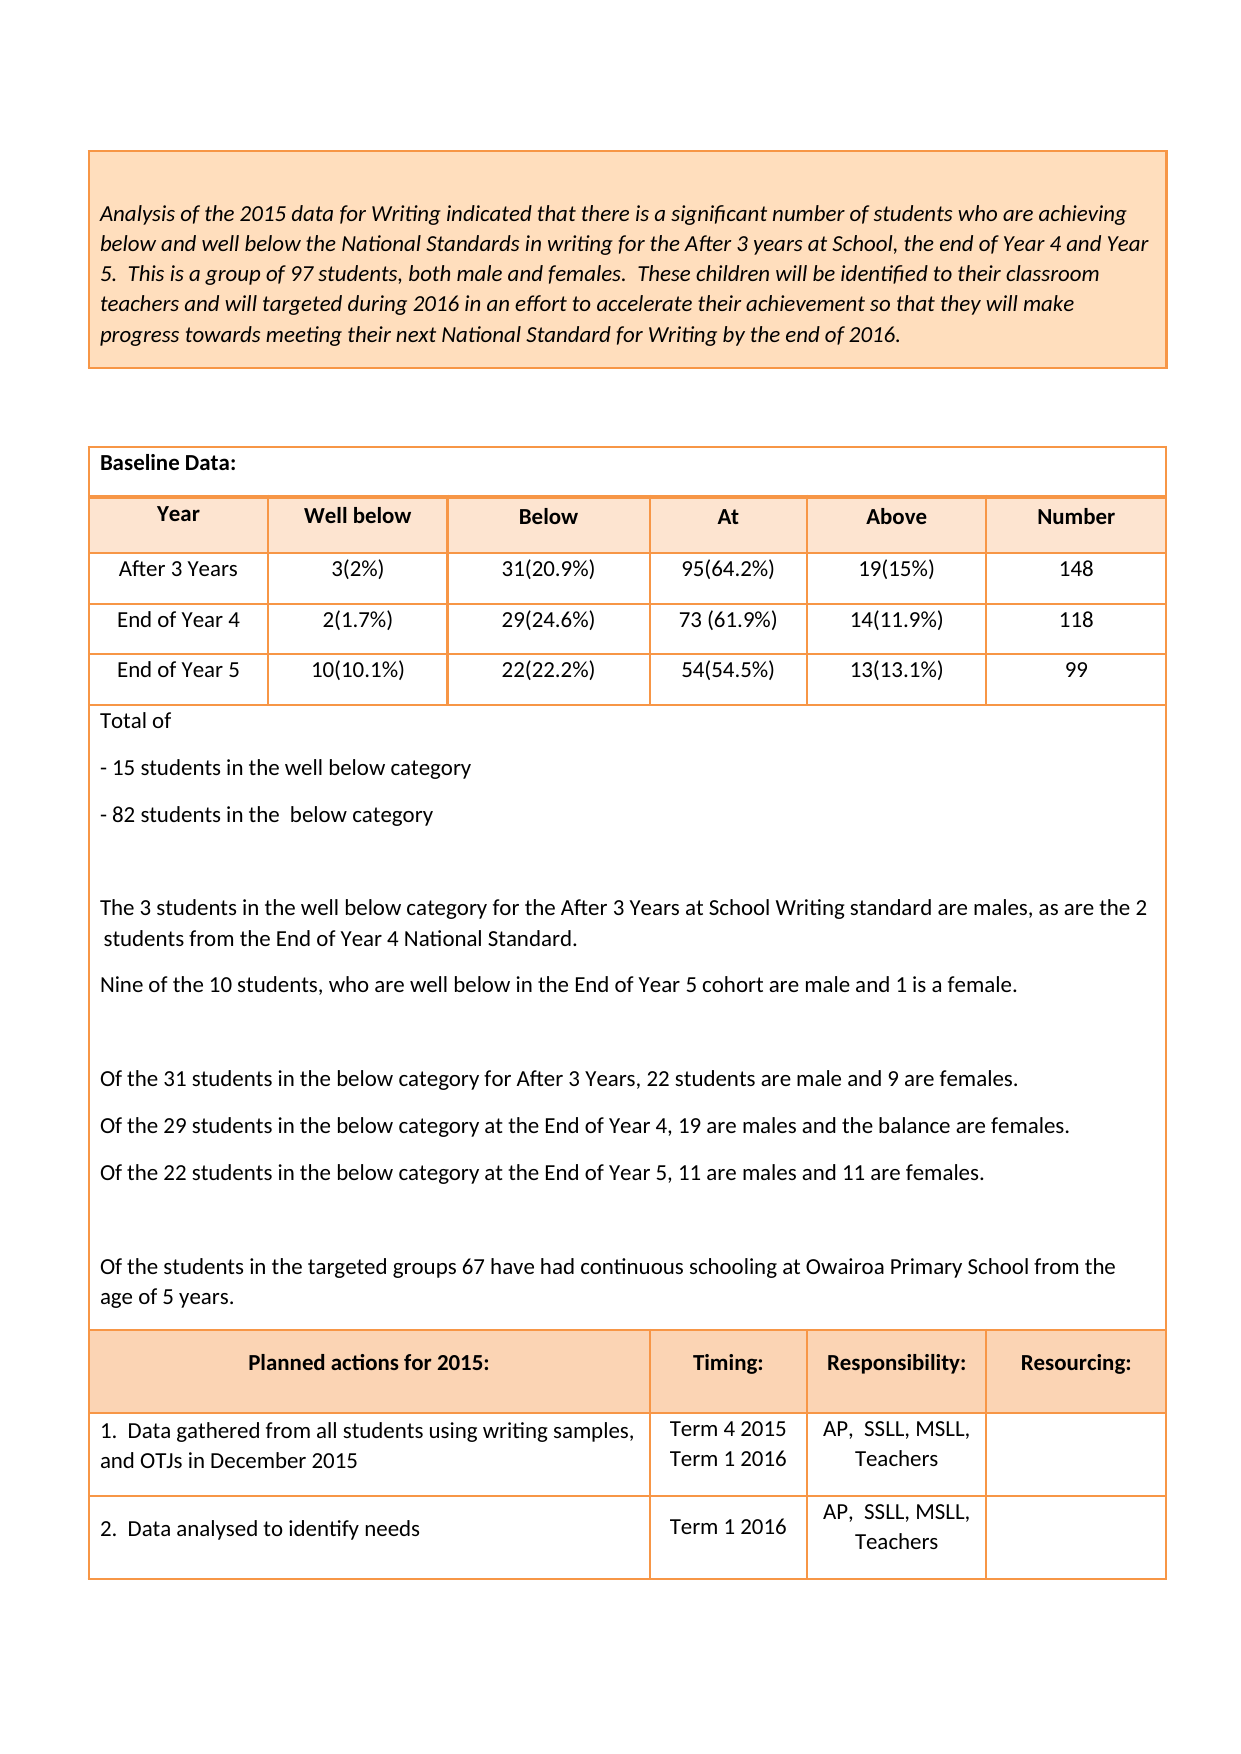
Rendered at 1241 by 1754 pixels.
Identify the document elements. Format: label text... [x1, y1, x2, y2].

table_cell 13(13.1%) [808, 655, 985, 704]
table_cell 2(1.7%) [269, 605, 446, 653]
table_cell 99 [987, 655, 1165, 704]
table_cell 118 [987, 605, 1165, 653]
table_cell Above [808, 499, 985, 552]
table_cell Year [90, 499, 267, 552]
table_cell 73 (61.9%) [651, 605, 806, 653]
table_cell 10(10.1%) [269, 655, 446, 704]
table_cell 31(20.9%) [449, 554, 649, 603]
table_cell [90, 152, 1165, 367]
table_cell 14(11.9%) [808, 605, 985, 653]
table_cell End of Year 5 [90, 655, 267, 704]
table_cell Below [449, 499, 649, 552]
table_cell 29(24.6%) [449, 605, 649, 653]
table_cell 54(54.5%) [651, 655, 806, 704]
table_cell Total of - 15 students in the well below category - 82 students in the below category The 3 students in the well below category for the After 3 Years at School Writing standard are males, as are the 2 students from the End of Year 4 National Standard. Nine of the 10 students, who are well below in the End of Year 5 cohort are male and 1 is a female. Of the 31 students in the below category for After 3 Years, 22 students are male and 9 are females. Of the 29 students in the below category at the End of Year 4, 19 are males and the balance are females. Of the 22 students in the below category at the End of Year 5, 11 are males and 11 are females. Of the students in the targeted groups 67 have had continuous schooling at Owairoa Primary School from the age of 5 years. [90, 706, 1165, 1329]
table_cell [987, 1414, 1165, 1495]
table_cell Resourcing: [987, 1331, 1165, 1412]
table_cell 95(64.2%) [651, 554, 806, 603]
table_cell AP, SSLL, MSLL, Teachers [808, 1497, 985, 1578]
table_cell 22(22.2%) [449, 655, 649, 704]
table_cell Term 1 2016 [651, 1497, 806, 1578]
table_header Baseline Data: [90, 448, 1165, 494]
table_cell 3(2%) [269, 554, 446, 603]
table_cell Timing: [651, 1331, 806, 1412]
table_cell Responsibility: [808, 1331, 985, 1412]
table_cell End of Year 4 [90, 605, 267, 653]
table_cell 148 [987, 554, 1165, 603]
table_cell 2. Data analysed to identify needs [90, 1497, 649, 1578]
table_cell Well below [269, 499, 446, 552]
table_cell After 3 Years [90, 554, 267, 603]
table_cell 1. Data gathered from all students using writing samples, and OTJs in December 2015 [90, 1414, 649, 1495]
table_cell [987, 1497, 1165, 1578]
table_cell Number [987, 499, 1165, 552]
table_cell Planned actions for 2015: [90, 1331, 649, 1412]
table_cell AP, SSLL, MSLL, Teachers [808, 1414, 985, 1495]
table_cell At [651, 499, 806, 552]
table_cell 19(15%) [808, 554, 985, 603]
table_cell Term 4 2015 Term 1 2016 [651, 1414, 806, 1495]
